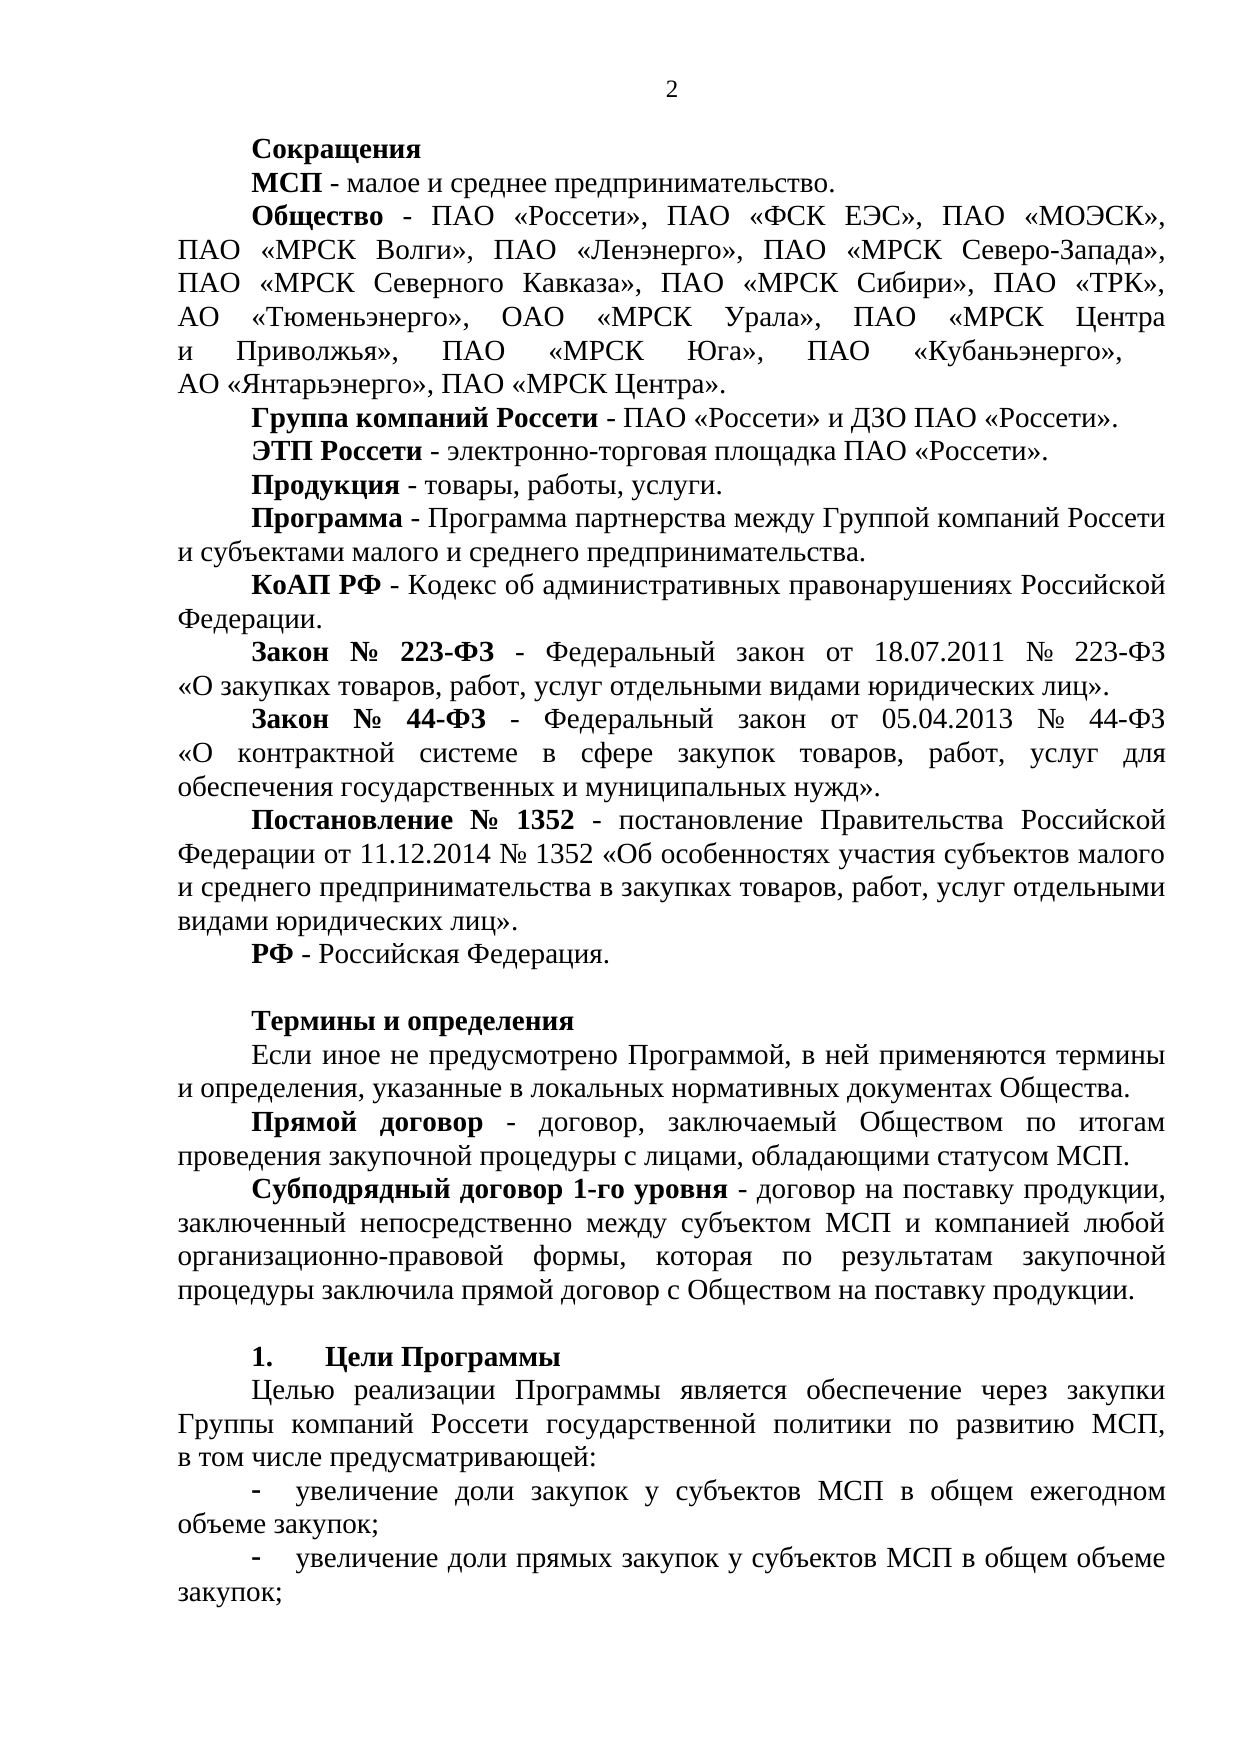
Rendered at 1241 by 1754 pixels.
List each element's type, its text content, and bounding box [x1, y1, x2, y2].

text Постановление № 1352 - постановление Правительства Российской Федерации от 11.12.2014 № 1352 «Об особенностях участия субъектов малого и среднего предпринимательства в закупках товаров, работ, услуг отдельными видами юридических лиц». [177, 802, 1166, 936]
text Продукция - товары, работы, услуги. [177, 467, 1166, 500]
text Если иное не предусмотрено Программой, в ней применяются термины и определения, указанные в локальных нормативных документах Общества. [177, 1037, 1166, 1104]
text Субподрядный договор 1-го уровня - договор на поставку продукции, заключенный непосредственно между субъектом МСП и компанией любой организационно-правовой формы, которая по результатам закупочной процедуры заключила прямой договор с Обществом на поставку продукции. [177, 1171, 1166, 1305]
text Общество - ПАО «Россети», ПАО «ФСК ЕЭС», ПАО «МОЭСК», ПАО «МРСК Волги», ПАО «Ленэнерго», ПАО «МРСК Северо-Запада», ПАО «МРСК Северного Кавказа», ПАО «МРСК Сибири», ПАО «ТРК», АО «Тюменьэнерго», ОАО «МРСК Урала», ПАО «МРСК Центра и Приволжья», ПАО «МРСК Юга», ПАО «Кубаньэнерго», АО «Янтарьэнерго», ПАО «МРСК Центра». [177, 198, 1166, 400]
text Закон № 44-ФЗ - Федеральный закон от 05.04.2013 № 44-ФЗ «О контрактной системе в сфере закупок товаров, работ, услуг для обеспечения государственных и муниципальных нужд». [177, 702, 1166, 802]
list Группа компаний Россети - ПАО «Россети» и ДЗО ПАО «Россети». [177, 400, 1166, 433]
text Программа - Программа партнерства между Группой компаний Россети и субъектами малого и среднего предпринимательства. [177, 500, 1166, 567]
list увеличение доли закупок у субъектов МСП в общем ежегодном объеме закупок; [177, 1473, 1166, 1540]
text Прямой договор - договор, заключаемый Обществом по итогам проведения закупочной процедуры с лицами, обладающими статусом МСП. [177, 1104, 1166, 1171]
list Цели Программы [177, 1339, 1166, 1372]
text Целью реализации Программы является обеспечение через закупки Группы компаний Россети государственной политики по развитию МСП, в том числе предусматривающей: [177, 1372, 1166, 1473]
text КоАП РФ - Кодекс об административных правонарушениях Российской Федерации. [177, 567, 1166, 634]
text РФ - Российская Федерация. [177, 936, 1166, 970]
text ЭТП Россети - электронно-торговая площадка ПАО «Россети». [177, 433, 1166, 467]
list увеличение доли прямых закупок у субъектов МСП в общем объеме закупок; [177, 1540, 1166, 1607]
text Термины и определения [177, 1003, 1166, 1037]
text МСП - малое и среднее предпринимательство. [177, 165, 1166, 198]
text Сокращения [177, 131, 1166, 165]
text Закон № 223-ФЗ - Федеральный закон от 18.07.2011 № 223-ФЗ «О закупках товаров, работ, услуг отдельными видами юридических лиц». [177, 634, 1166, 702]
